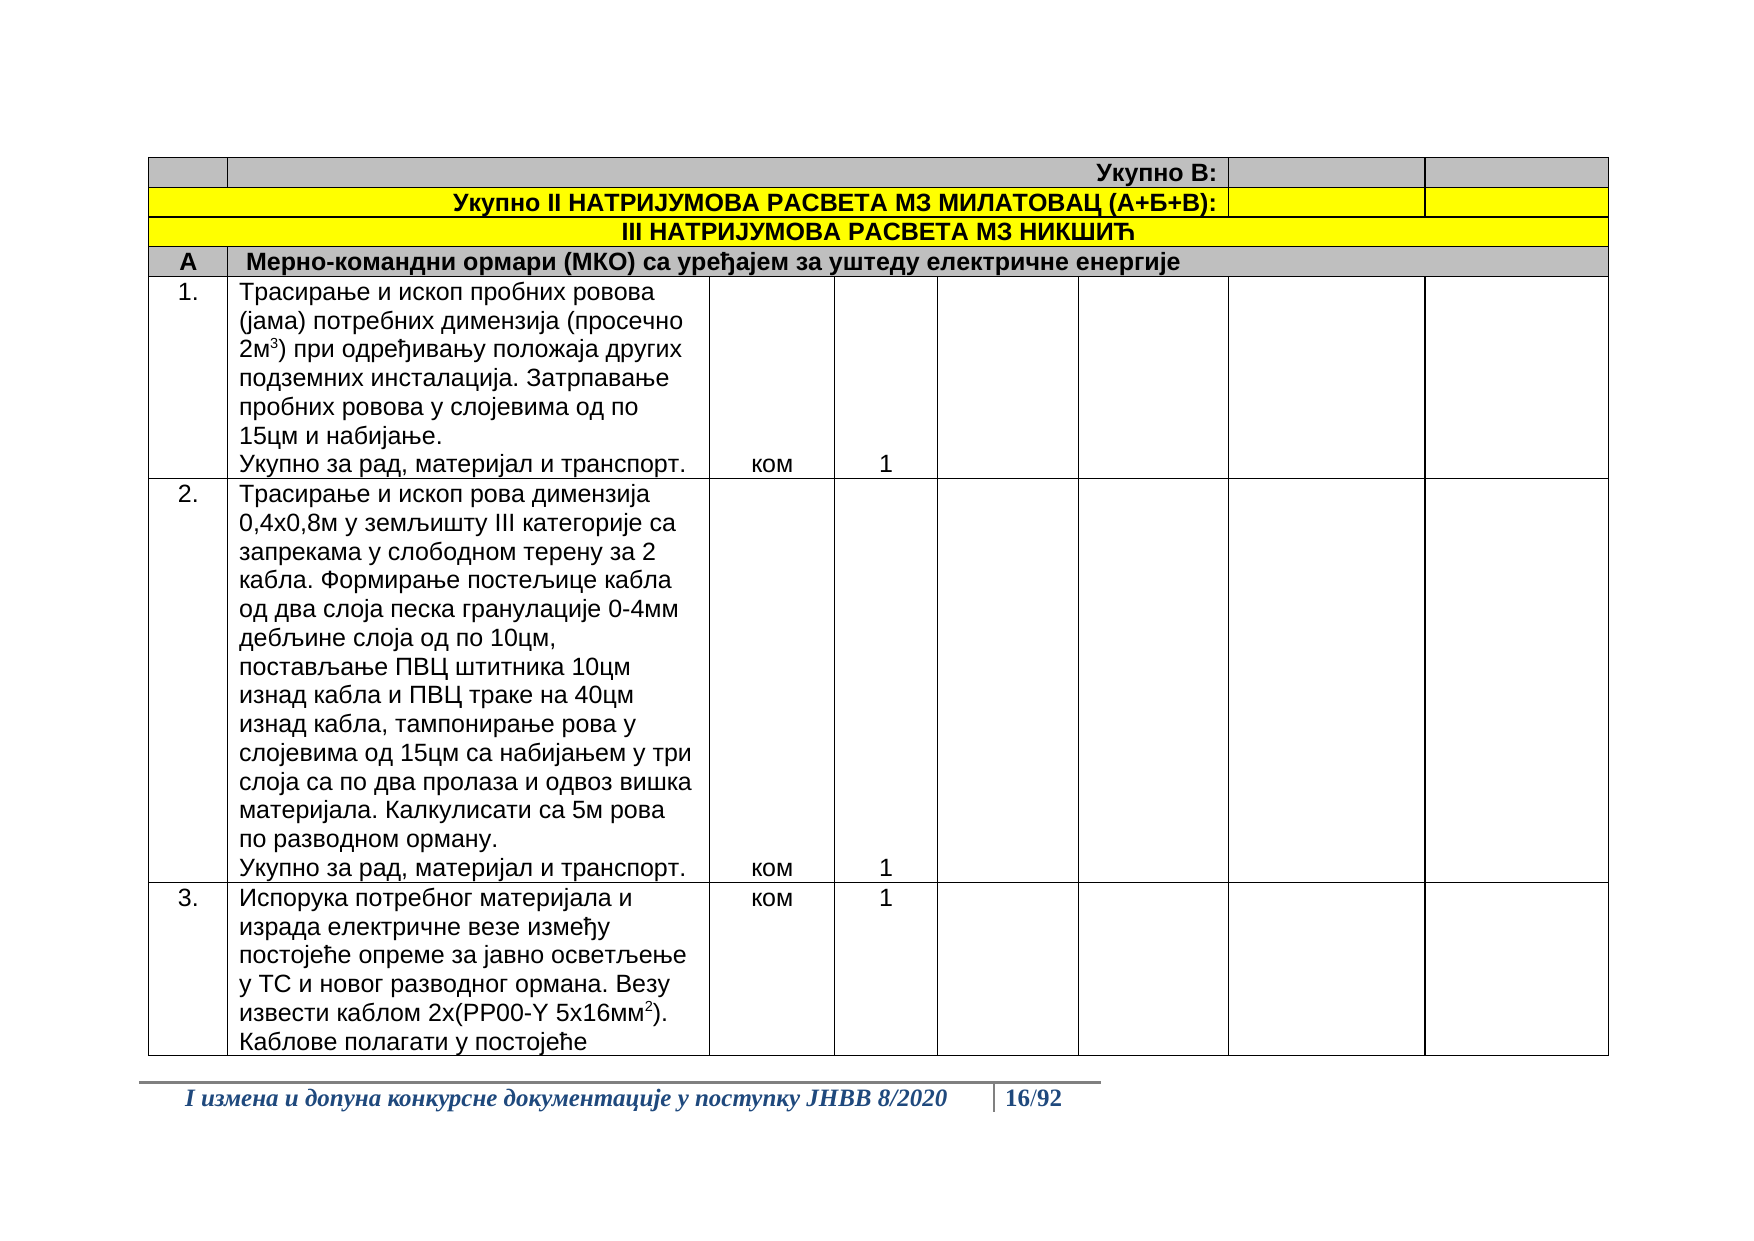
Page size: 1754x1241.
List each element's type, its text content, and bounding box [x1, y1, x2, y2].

table_cell [1229, 277, 1424, 478]
table_cell [1079, 277, 1228, 478]
table_cell [1229, 188, 1424, 216]
table_cell A [149, 247, 227, 276]
table_cell ком [710, 277, 834, 478]
table_cell Мерно-командни ормари (МКО) са уређајем за уштеду електричне енергије [228, 247, 1608, 276]
table_cell ком [710, 479, 834, 882]
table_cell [228, 883, 709, 1055]
table_cell Трасирање и ископ рова димензија 0,4x0,8м у земљишту III категорије са запрекама у слободном терену за 2 кабла. Формирање постељице кабла од два слоја песка гранулације 0-4мм дебљине слоја од по 10цм, постављање ПВЦ штитника 10цм изнад кабла и ПВЦ траке на 40цм изнад кабла, тампонирање рова у слојевима од 15цм са набијањем у три слоја са по два пролаза и одвоз вишка материјала. Калкулисати са 5м рова по разводном орману. Укупно за рад, материјал и транспорт. [228, 479, 709, 882]
table_cell 1 [835, 277, 937, 478]
table_cell [149, 158, 227, 187]
table_cell [1426, 188, 1608, 216]
table_cell 1 [835, 883, 937, 1055]
table_cell 1. [149, 277, 227, 478]
table_cell ком [710, 883, 834, 1055]
table_cell [1079, 883, 1228, 1055]
table_cell [938, 883, 1078, 1055]
table_cell [1229, 479, 1424, 882]
table_cell [1426, 479, 1608, 882]
table_cell [1229, 883, 1424, 1055]
table_cell [938, 277, 1078, 478]
table_cell [1426, 158, 1608, 187]
table_cell [1079, 479, 1228, 882]
table_cell [1229, 158, 1424, 187]
table_cell [1426, 277, 1608, 478]
table_cell Трасирање и ископ пробних ровова (јама) потребних димензија (просечно 2м3) при одређивању положаја других подземних инсталација. Затрпавање пробних ровова у слојевима од по 15цм и набијање. Укупно за рад, материјал и транспорт. [228, 277, 709, 478]
table_cell [1426, 883, 1608, 1055]
table_cell 2. [149, 479, 227, 882]
table_cell Укупно II НАТРИЈУМОВА РАСВЕТА МЗ МИЛАТОВАЦ (A+Б+В): [149, 188, 1228, 216]
table_cell 3. [149, 883, 227, 1055]
table_cell 1 [835, 479, 937, 882]
table_cell III НАТРИЈУМОВА РАСВЕТА МЗ НИКШИЋ [149, 218, 1608, 246]
table_cell [938, 479, 1078, 882]
table_cell Укупно В: [228, 158, 1228, 187]
